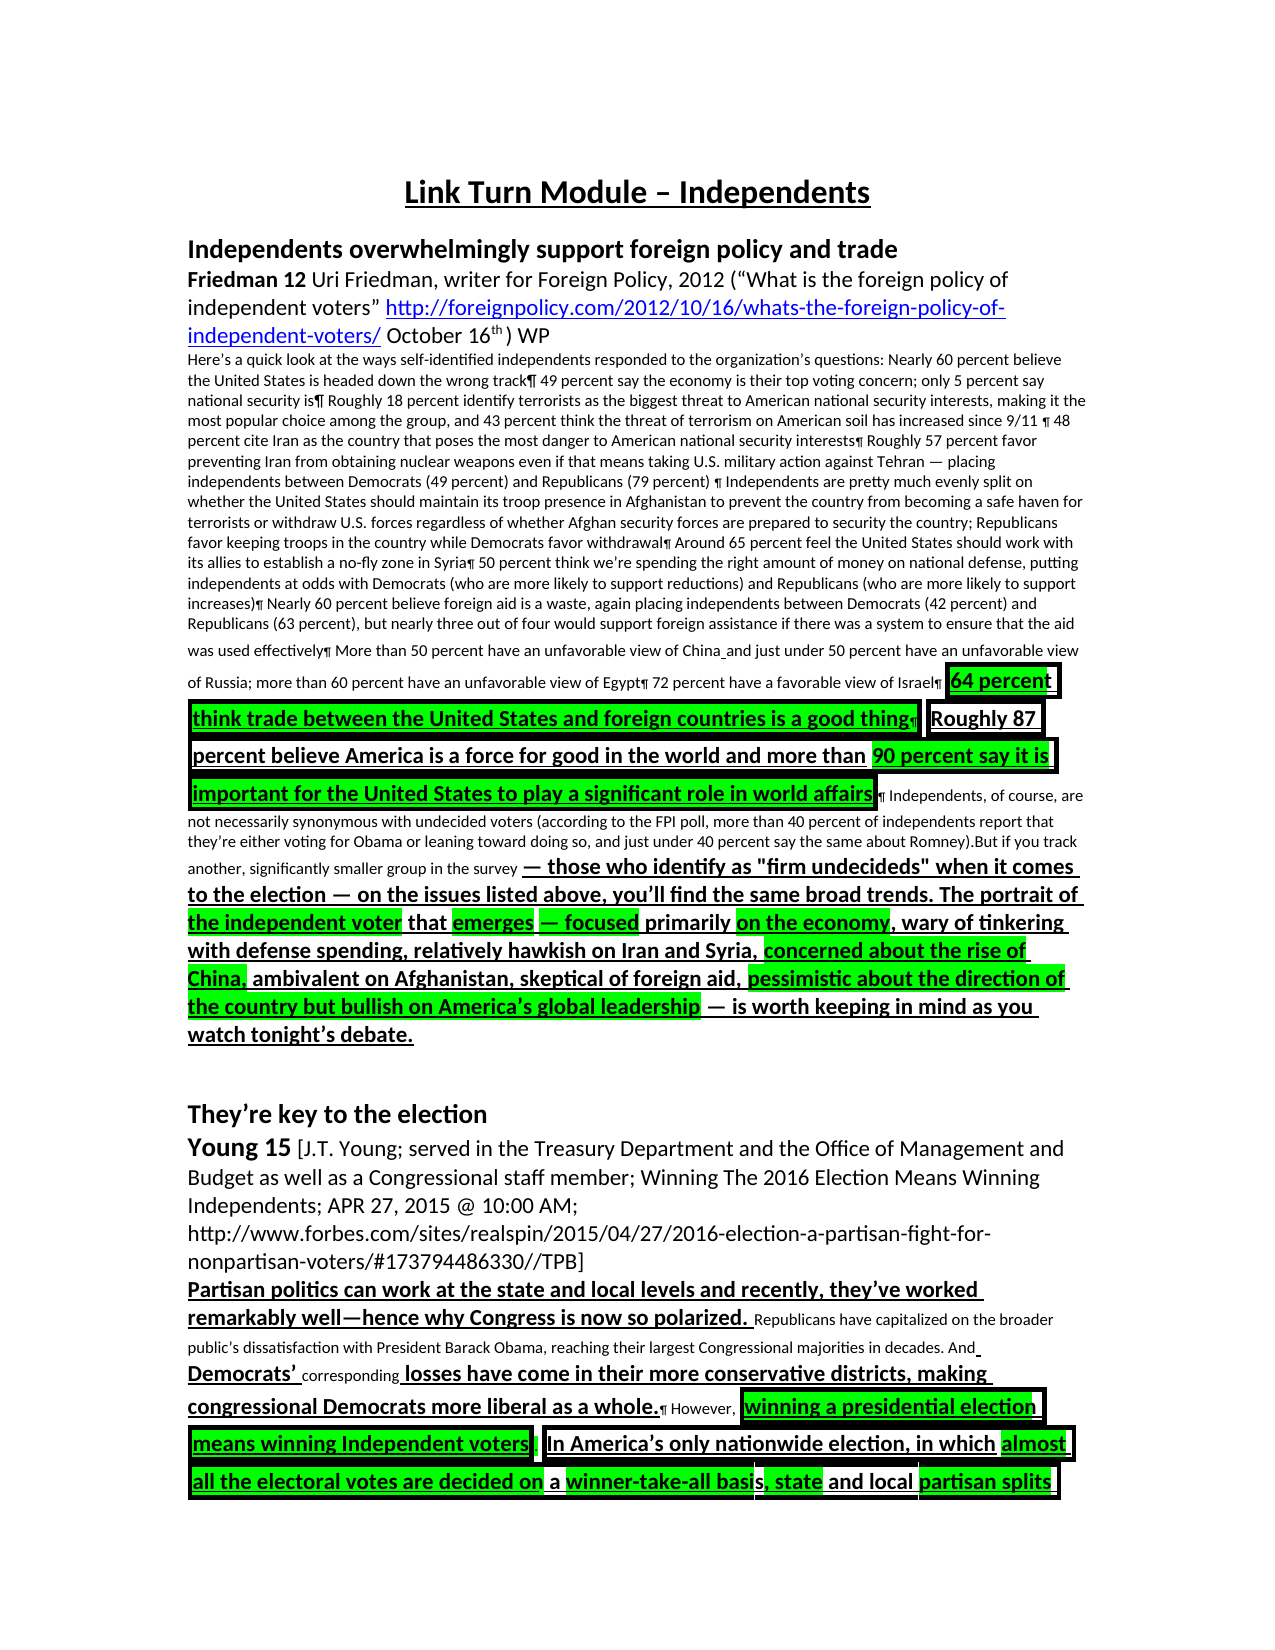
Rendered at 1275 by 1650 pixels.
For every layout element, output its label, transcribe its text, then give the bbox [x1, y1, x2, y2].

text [187, 1275, 1087, 1499]
text Young 15 [J.T. Young; served in the Treasury Department and the Office of Management and Budget as well as a Congressional staff member; Winning The 2016 Election Means Winning Independents; APR 27, 2015 @ 10:00 AM; http://www.forbes.com/sites/realspin/2015/04/27/2016-election-a-partisan-fight-for-nonpartisan-voters/#173794486330//TPB] [187, 1130, 1087, 1275]
text Friedman 12 Uri Friedman, writer for Foreign Policy, 2012 (“What is the foreign policy of independent voters” http://foreignpolicy.com/2012/10/16/whats-the-foreign-policy-of-independent-voters/ October 16th ) WP [187, 265, 1087, 349]
subtitle Link Turn Module – Independents [187, 171, 1087, 212]
subtitle They’re key to the election [187, 1097, 1087, 1130]
subtitle Independents overwhelmingly support foreign policy and trade [187, 232, 1087, 265]
text Here’s a quick look at the ways self-identified independents responded to the organization’s questions: Nearly 60 percent believe the United States is headed down the wrong track¶ 49 percent say the economy is their top voting concern; only 5 percent say national security is¶ Roughly 18 percent identify terrorists as the biggest threat to American national security interests, making it the most popular choice among the group, and 43 percent think the threat of terrorism on American soil has increased since 9/11 ¶ 48 percent cite Iran as the country that poses the most danger to American national security interests¶ Roughly 57 percent favor preventing Iran from obtaining nuclear weapons even if that means taking U.S. military action against Tehran — placing independents between Democrats (49 percent) and Republicans (79 percent) ¶ Independents are pretty much evenly split on whether the United States should maintain its troop presence in Afghanistan to prevent the country from becoming a safe haven for terrorists or withdraw U.S. forces regardless of whether Afghan security forces are prepared to security the country; Republicans favor keeping troops in the country while Democrats favor withdrawal¶ Around 65 percent feel the United States should work with its allies to establish a no-fly zone in Syria¶ 50 percent think we’re spending the right amount of money on national defense, putting independents at odds with Democrats (who are more likely to support reductions) and Republicans (who are more likely to support increases)¶ Nearly 60 percent believe foreign aid is a waste, again placing independents between Democrats (42 percent) and Republicans (63 percent), but nearly three out of four would support foreign assistance if there was a system to ensure that the aid was used effectively¶ More than 50 percent have an unfavorable view of China and just under 50 percent have an unfavorable view of Russia; more than 60 percent have an unfavorable view of Egypt¶ 72 percent have a favorable view of Israel¶ 64 percent think trade between the United States and foreign countries is a good thing¶ Roughly 87 percent believe America is a force for good in the world and more than 90 percent say it is important for the United States to play a significant role in world affairs¶ Independents, of course, are not necessarily synonymous with undecided voters (according to the FPI poll, more than 40 percent of independents report that they’re either voting for Obama or leaning toward doing so, and just under 40 percent say the same about Romney).But if you track another, significantly smaller group in the survey — those who identify as "firm undecideds" when it comes to the election — on the issues listed above, you’ll find the same broad trends. The portrait of the independent voter that emerges — focused primarily on the economy, wary of tinkering with defense spending, relatively hawkish on Iran and Syria, concerned about the rise of China, ambivalent on Afghanistan, skeptical of foreign aid, pessimistic about the direction of the country but bullish on America’s global leadership — is worth keeping in mind as you watch tonight’s debate. [187, 349, 1087, 1048]
